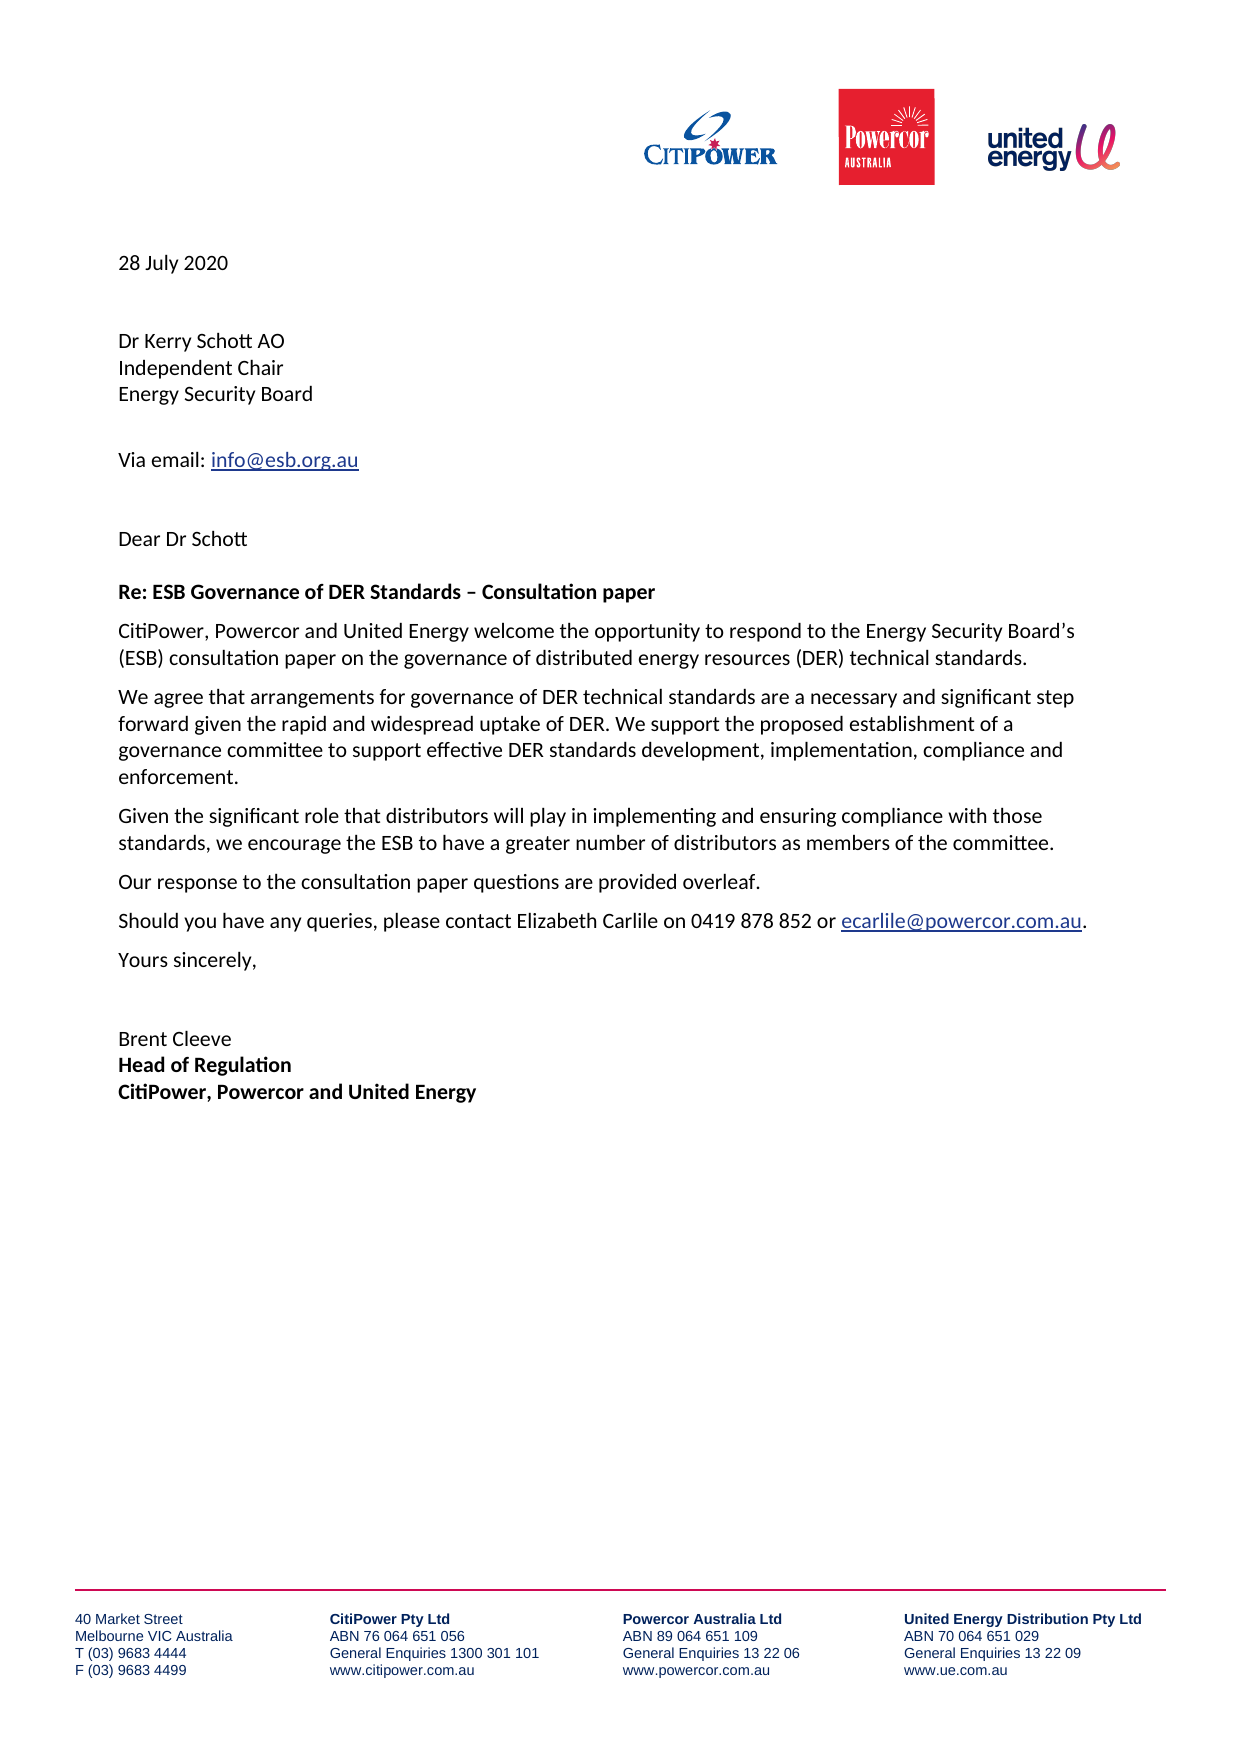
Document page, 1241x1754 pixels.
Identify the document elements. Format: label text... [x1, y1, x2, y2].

text Given the significant role that distributors will play in implementing and ensuring compliance with those standards, we encourage the ESB to have a greater number of distributors as members of the committee. [118, 802, 1122, 856]
text Dr Kerry Schott AO Independent Chair Energy Security Board [118, 327, 1122, 434]
text Yours sincerely, [118, 946, 1122, 973]
text We agree that arrangements for governance of DER technical standards are a necessary and significant step forward given the rapid and widespread uptake of DER. We support the proposed establishment of a governance committee to support effective DER standards development, implementation, compliance and enforcement. [118, 683, 1122, 790]
text Via email: info@esb.org.au [118, 446, 1122, 473]
text Brent Cleeve Head of Regulation CitiPower, Powercor and United Energy [118, 1025, 1122, 1105]
text Dear Dr Schott Re: ESB Governance of DER Standards – Consultation paper [118, 525, 1122, 605]
text Should you have any queries, please contact Elizabeth Carlile on 0419 878 852 or ecarlile@powercor.com.au. [118, 907, 1122, 934]
text Our response to the consultation paper questions are provided overleaf. [118, 868, 1122, 895]
text CitiPower, Powercor and United Energy welcome the opportunity to respond to the Energy Security Board’s (ESB) consultation paper on the governance of distributed energy resources (DER) technical standards. [118, 617, 1122, 671]
text 28 July 2020 [118, 249, 1122, 276]
picture [988, 124, 1120, 171]
